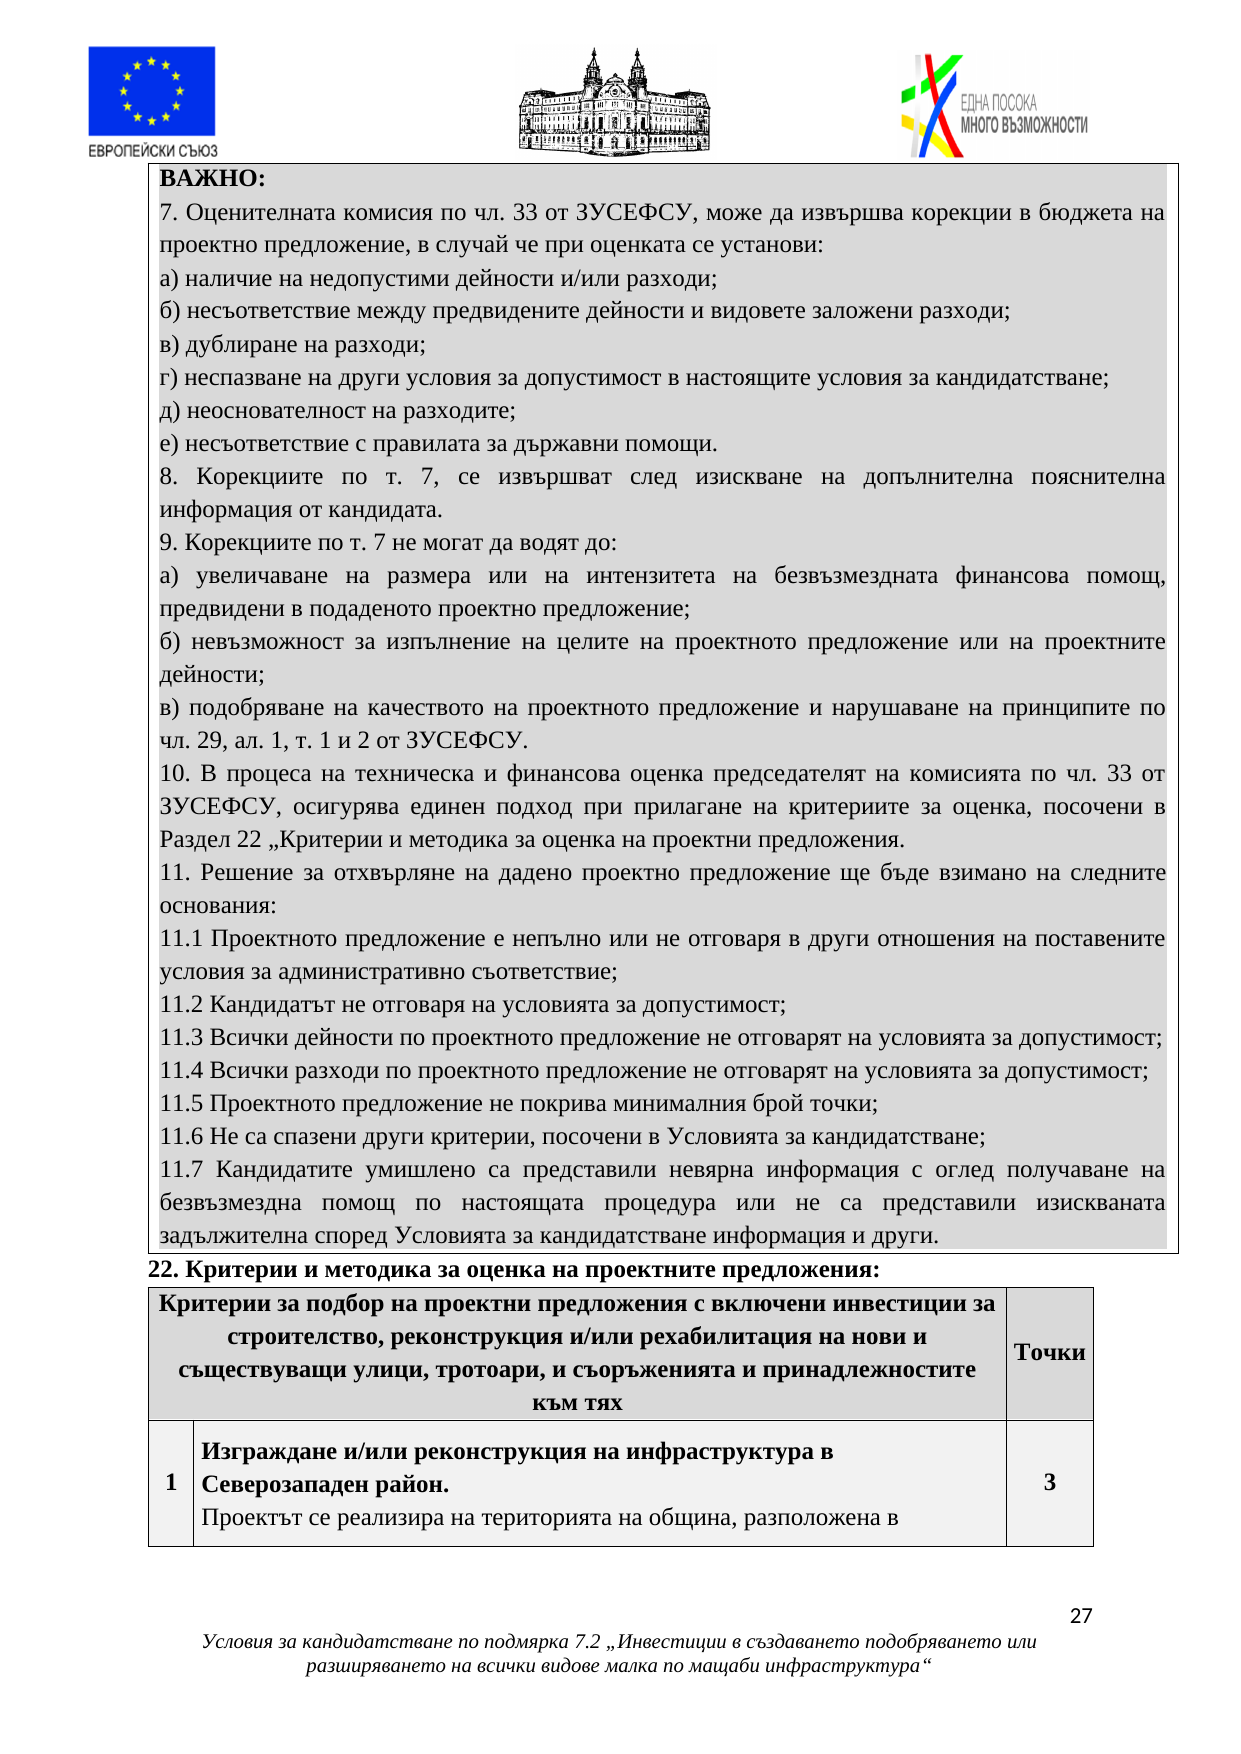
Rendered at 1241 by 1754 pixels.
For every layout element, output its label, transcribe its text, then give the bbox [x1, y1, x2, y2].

picture [514, 44, 718, 160]
subtitle 22. Критерии и методика за оценка на проектните предложения: [148, 1254, 1093, 1283]
table_header Критерии за подбор на проектни предложения с включени инвестиции за строителство, реконструкция и/или рехабилитация на нови и съществуващи улици, тротоари, и съоръженията и принадлежностите към тях [149, 1288, 1006, 1419]
picture [896, 50, 1090, 160]
table_cell 3 [1007, 1421, 1093, 1546]
table_cell 1 [149, 1421, 193, 1546]
picture [88, 45, 219, 160]
table_header Точки [1007, 1288, 1093, 1419]
